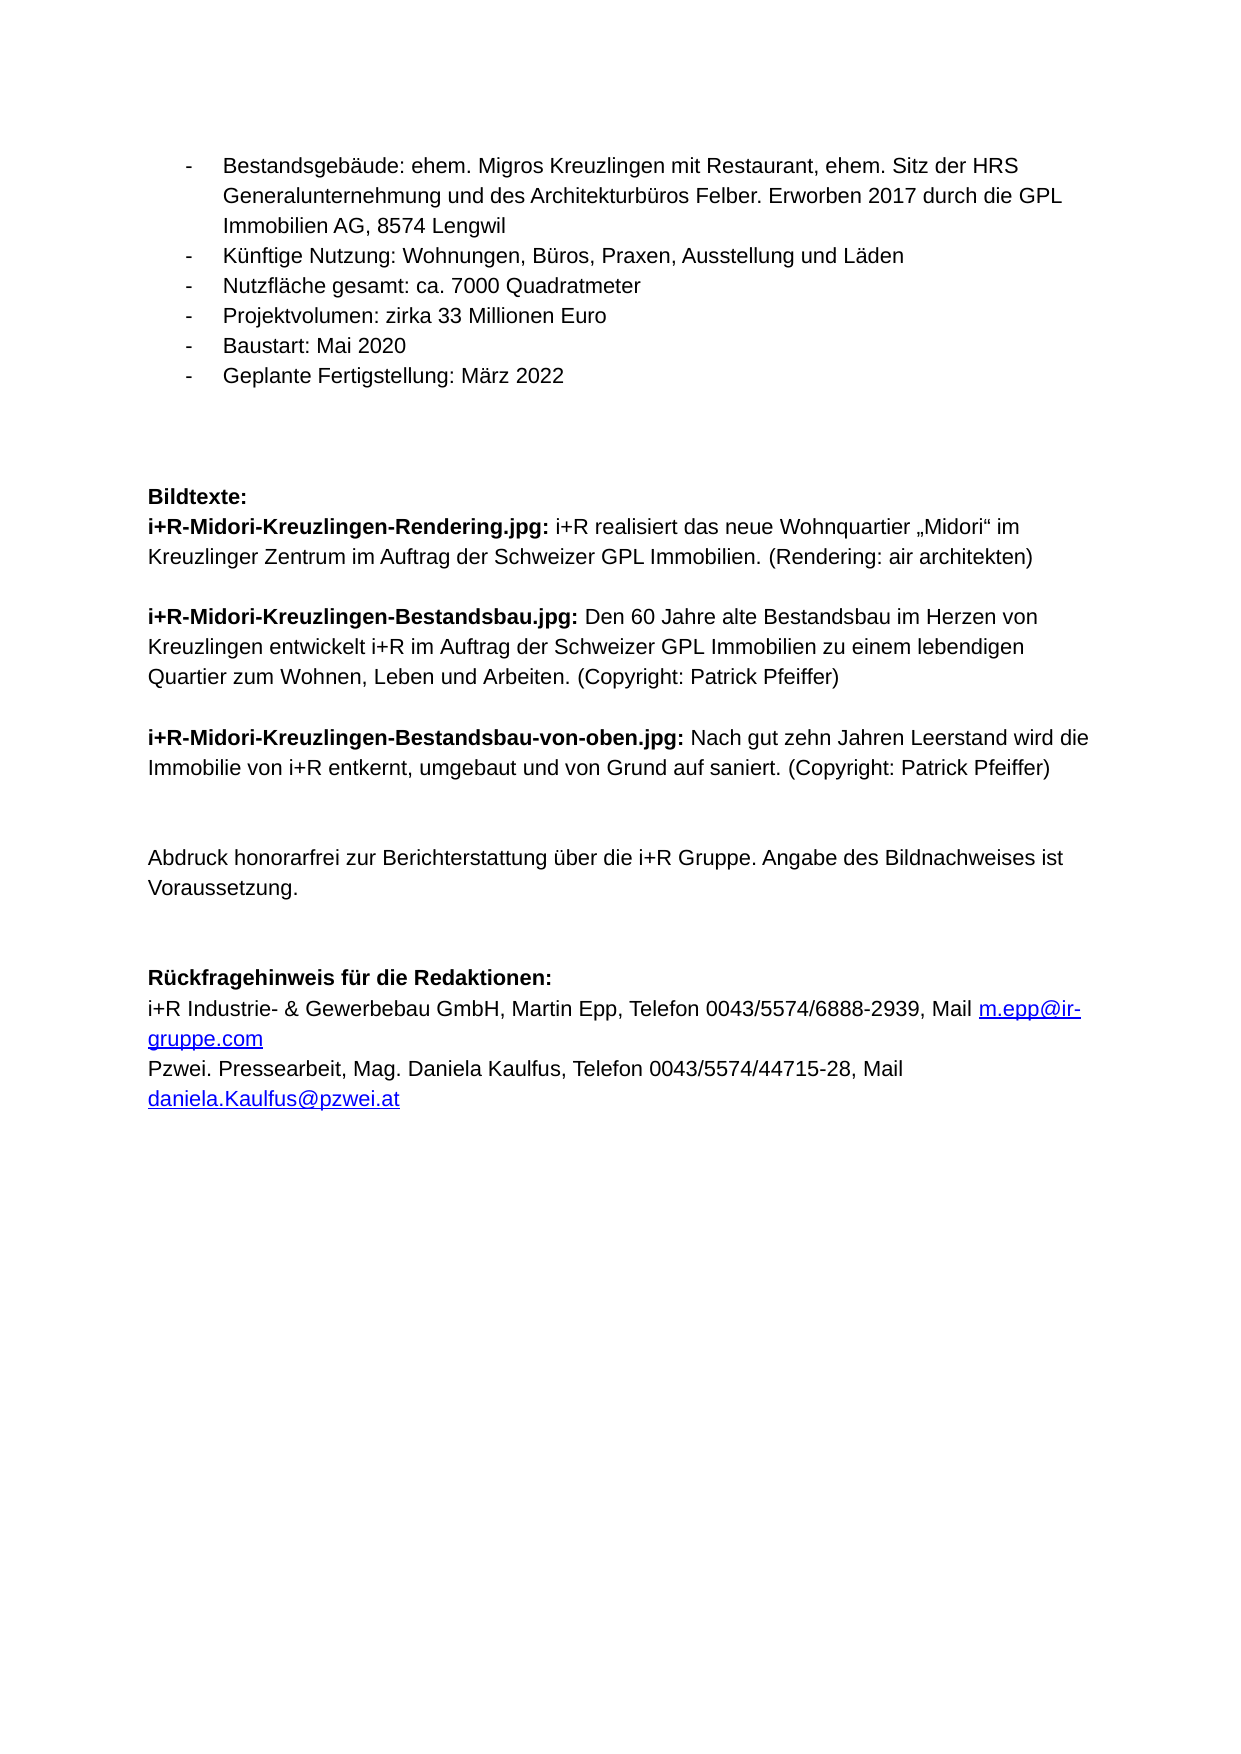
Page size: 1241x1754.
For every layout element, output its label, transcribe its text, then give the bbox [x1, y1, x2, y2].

text i+R Industrie- & Gewerbebau GmbH, Martin Epp, Telefon 0043/5574/6888-2939, Mail m.epp@ir-gruppe.com [148, 991, 1093, 1051]
list Geplante Fertigstellung: März 2022 [185, 358, 1093, 388]
list Baustart: Mai 2020 [185, 328, 1093, 358]
text Abdruck honorarfrei zur Berichterstattung über die i+R Gruppe. Angabe des Bildnachweises ist Voraussetzung. [148, 840, 1093, 900]
list Nutzfläche gesamt: ca. 7000 Quadratmeter [185, 268, 1093, 298]
text i+R-Midori-Kreuzlingen-Bestandsbau-von-oben.jpg: Nach gut zehn Jahren Leerstand wird die Immobilie von i+R entkernt, umgebaut und von Grund auf saniert. (Copyright: Patrick Pfeiffer) [148, 719, 1093, 780]
list Künftige Nutzung: Wohnungen, Büros, Praxen, Ausstellung und Läden [185, 238, 1093, 268]
text i+R-Midori-Kreuzlingen-Rendering.jpg: i+R realisiert das neue Wohnquartier „Midori“ im Kreuzlinger Zentrum im Auftrag der Schweizer GPL Immobilien. (Rendering: air architekten) [148, 509, 1093, 569]
text Bildtexte: [148, 479, 1093, 509]
text Rückfragehinweis für die Redaktionen: [148, 960, 1093, 991]
list Projektvolumen: zirka 33 Millionen Euro [185, 298, 1093, 328]
text i+R-Midori-Kreuzlingen-Bestandsbau.jpg: Den 60 Jahre alte Bestandsbau im Herzen von Kreuzlingen entwickelt i+R im Auftrag der Schweizer GPL Immobilien zu einem lebendigen Quartier zum Wohnen, Leben und Arbeiten. (Copyright: Patrick Pfeiffer) [148, 599, 1093, 689]
list Bestandsgebäude: ehem. Migros Kreuzlingen mit Restaurant, ehem. Sitz der HRS Generalunternehmung und des Architekturbüros Felber. Erworben 2017 durch die GPL Immobilien AG, 8574 Lengwil [185, 148, 1093, 238]
text Pzwei. Pressearbeit, Mag. Daniela Kaulfus, Telefon 0043/5574/44715-28, Mail daniela.Kaulfus@pzwei.at [148, 1051, 1093, 1111]
